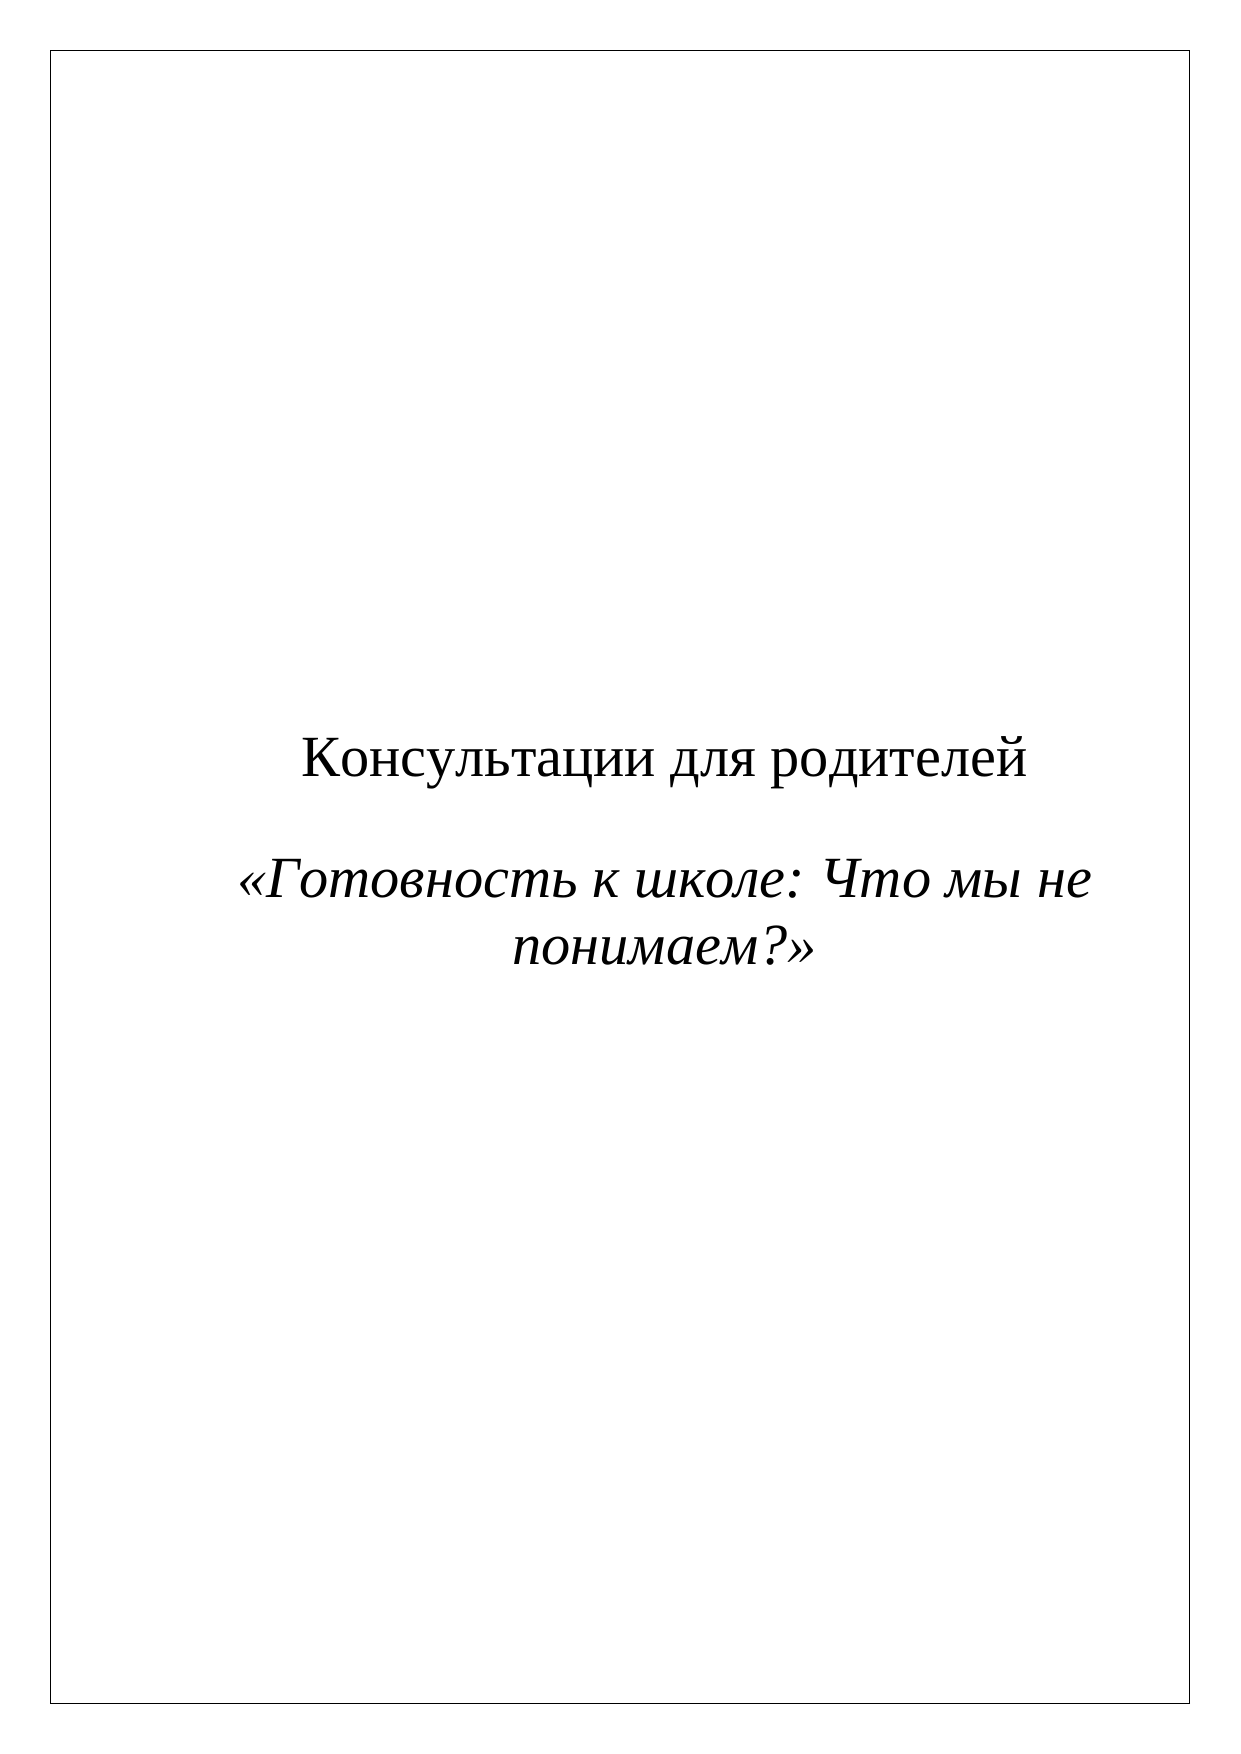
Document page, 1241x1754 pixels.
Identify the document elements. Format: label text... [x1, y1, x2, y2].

text «Готовность к школе: Что мы не понимаем?» [177, 843, 1152, 977]
text Консультации для родителей [177, 722, 1152, 789]
